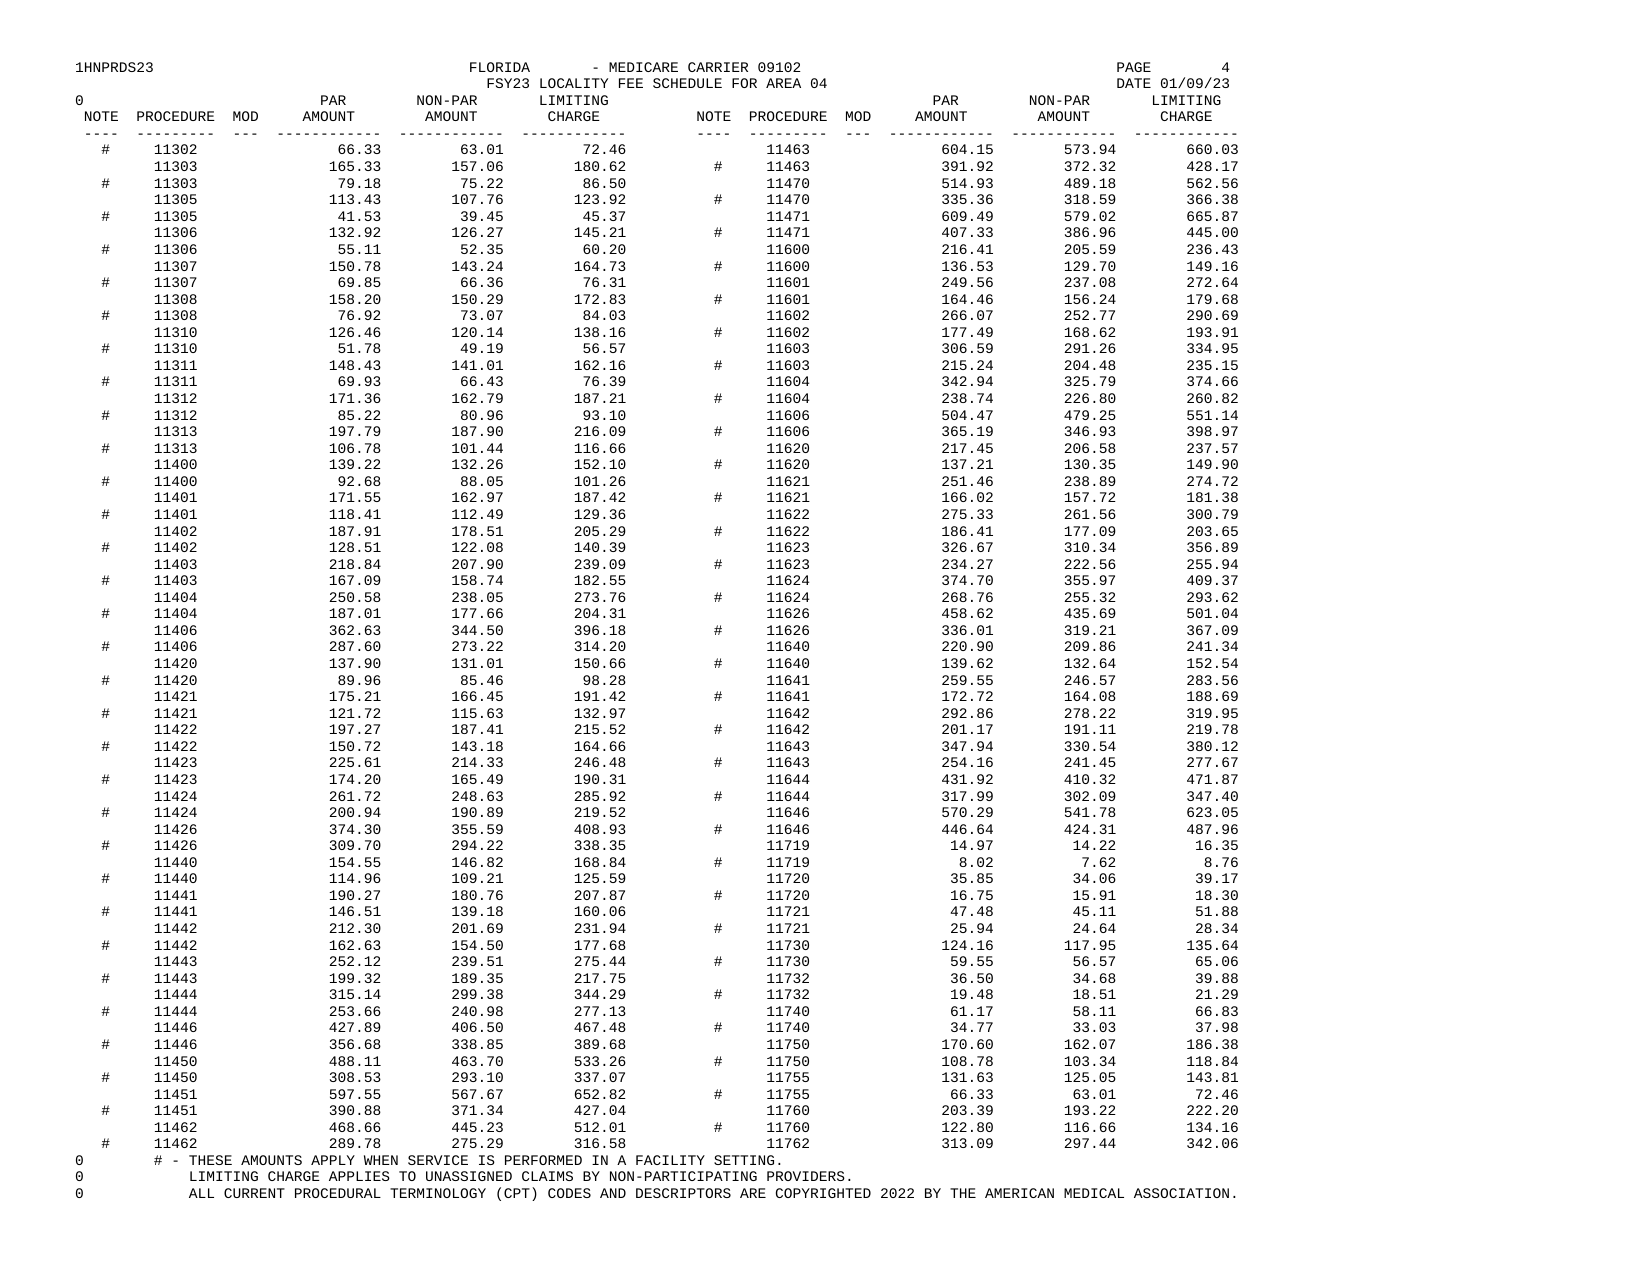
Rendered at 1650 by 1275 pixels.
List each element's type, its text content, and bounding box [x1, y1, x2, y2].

text # 11302 66.33 63.01 72.46 11463 604.15 573.94 660.03 [75, 143, 1575, 159]
text # 11450 308.53 293.10 337.07 11755 131.63 125.05 143.81 [75, 1070, 1575, 1087]
text 11403 218.84 207.90 239.09 # 11623 234.27 222.56 255.94 [75, 557, 1575, 573]
text 0 ALL CURRENT PROCEDURAL TERMINOLOGY (CPT) CODES AND DESCRIPTORS ARE COPYRIGHTED 2022 BY THE AMERICAN MEDICAL ASSOCIATION. [75, 1186, 1575, 1203]
text # 11440 114.96 109.21 125.59 11720 35.85 34.06 39.17 [75, 872, 1575, 888]
text # 11403 167.09 158.74 182.55 11624 374.70 355.97 409.37 [75, 573, 1575, 590]
text # 11462 289.78 275.29 316.58 11762 313.09 297.44 342.06 [75, 1137, 1575, 1153]
text 11313 197.79 187.90 216.09 # 11606 365.19 346.93 398.97 [75, 424, 1575, 441]
text # 11443 199.32 189.35 217.75 11732 36.50 34.68 39.88 [75, 971, 1575, 987]
text 0 PAR NON-PAR LIMITING PAR NON-PAR LIMITING [75, 93, 1575, 110]
text 11308 158.20 150.29 172.83 # 11601 164.46 156.24 179.68 [75, 292, 1575, 308]
text ---- --------- --- ------------ ------------ ------------ ---- --------- --- ------------ ------------ ------------ [75, 126, 1575, 143]
text # 11451 390.88 371.34 427.04 11760 203.39 193.22 222.20 [75, 1103, 1575, 1120]
text 11422 197.27 187.41 215.52 # 11642 201.17 191.11 219.78 [75, 722, 1575, 739]
text 11402 187.91 178.51 205.29 # 11622 186.41 177.09 203.65 [75, 524, 1575, 540]
text 11312 171.36 162.79 187.21 # 11604 238.74 226.80 260.82 [75, 391, 1575, 408]
text # 11404 187.01 177.66 204.31 11626 458.62 435.69 501.04 [75, 607, 1575, 623]
text 11426 374.30 355.59 408.93 # 11646 446.64 424.31 487.96 [75, 822, 1575, 838]
text 11303 165.33 157.06 180.62 # 11463 391.92 372.32 428.17 [75, 159, 1575, 176]
text 11451 597.55 567.67 652.82 # 11755 66.33 63.01 72.46 [75, 1087, 1575, 1103]
text 11306 132.92 126.27 145.21 # 11471 407.33 386.96 445.00 [75, 226, 1575, 242]
text # 11426 309.70 294.22 338.35 11719 14.97 14.22 16.35 [75, 838, 1575, 855]
text 11440 154.55 146.82 168.84 # 11719 8.02 7.62 8.76 [75, 855, 1575, 872]
text 11441 190.27 180.76 207.87 # 11720 16.75 15.91 18.30 [75, 888, 1575, 905]
text NOTE PROCEDURE MOD AMOUNT AMOUNT CHARGE NOTE PROCEDURE MOD AMOUNT AMOUNT CHARGE [75, 110, 1575, 126]
text # 11422 150.72 143.18 164.66 11643 347.94 330.54 380.12 [75, 739, 1575, 756]
text 11401 171.55 162.97 187.42 # 11621 166.02 157.72 181.38 [75, 491, 1575, 507]
text 1HNPRDS23 FLORIDA - MEDICARE CARRIER 09102 PAGE 4 [75, 60, 1575, 77]
text # 11307 69.85 66.36 76.31 11601 249.56 237.08 272.64 [75, 275, 1575, 292]
text 11421 175.21 166.45 191.42 # 11641 172.72 164.08 188.69 [75, 689, 1575, 706]
text 11462 468.66 445.23 512.01 # 11760 122.80 116.66 134.16 [75, 1120, 1575, 1137]
text # 11305 41.53 39.45 45.37 11471 609.49 579.02 665.87 [75, 209, 1575, 226]
text # 11446 356.68 338.85 389.68 11750 170.60 162.07 186.38 [75, 1037, 1575, 1054]
text # 11424 200.94 190.89 219.52 11646 570.29 541.78 623.05 [75, 805, 1575, 822]
text # 11310 51.78 49.19 56.57 11603 306.59 291.26 334.95 [75, 342, 1575, 358]
text # 11441 146.51 139.18 160.06 11721 47.48 45.11 51.88 [75, 905, 1575, 921]
text # 11406 287.60 273.22 314.20 11640 220.90 209.86 241.34 [75, 640, 1575, 656]
text 11446 427.89 406.50 467.48 # 11740 34.77 33.03 37.98 [75, 1021, 1575, 1037]
text 11423 225.61 214.33 246.48 # 11643 254.16 241.45 277.67 [75, 756, 1575, 772]
text 11406 362.63 344.50 396.18 # 11626 336.01 319.21 367.09 [75, 623, 1575, 640]
text 11424 261.72 248.63 285.92 # 11644 317.99 302.09 347.40 [75, 789, 1575, 805]
text 11450 488.11 463.70 533.26 # 11750 108.78 103.34 118.84 [75, 1054, 1575, 1070]
text 0 # - THESE AMOUNTS APPLY WHEN SERVICE IS PERFORMED IN A FACILITY SETTING. [75, 1153, 1575, 1170]
text 11443 252.12 239.51 275.44 # 11730 59.55 56.57 65.06 [75, 954, 1575, 971]
text 0 LIMITING CHARGE APPLIES TO UNASSIGNED CLAIMS BY NON-PARTICIPATING PROVIDERS. [75, 1170, 1575, 1186]
text # 11420 89.96 85.46 98.28 11641 259.55 246.57 283.56 [75, 673, 1575, 689]
text # 11306 55.11 52.35 60.20 11600 216.41 205.59 236.43 [75, 242, 1575, 259]
text 11404 250.58 238.05 273.76 # 11624 268.76 255.32 293.62 [75, 590, 1575, 607]
text 11442 212.30 201.69 231.94 # 11721 25.94 24.64 28.34 [75, 921, 1575, 938]
text # 11421 121.72 115.63 132.97 11642 292.86 278.22 319.95 [75, 706, 1575, 722]
text 11444 315.14 299.38 344.29 # 11732 19.48 18.51 21.29 [75, 987, 1575, 1004]
text 11310 126.46 120.14 138.16 # 11602 177.49 168.62 193.91 [75, 325, 1575, 342]
text 11305 113.43 107.76 123.92 # 11470 335.36 318.59 366.38 [75, 192, 1575, 209]
text 11307 150.78 143.24 164.73 # 11600 136.53 129.70 149.16 [75, 259, 1575, 275]
text # 11312 85.22 80.96 93.10 11606 504.47 479.25 551.14 [75, 408, 1575, 424]
text # 11444 253.66 240.98 277.13 11740 61.17 58.11 66.83 [75, 1004, 1575, 1021]
text 11400 139.22 132.26 152.10 # 11620 137.21 130.35 149.90 [75, 457, 1575, 474]
text # 11311 69.93 66.43 76.39 11604 342.94 325.79 374.66 [75, 375, 1575, 391]
text # 11402 128.51 122.08 140.39 11623 326.67 310.34 356.89 [75, 540, 1575, 557]
text # 11303 79.18 75.22 86.50 11470 514.93 489.18 562.56 [75, 176, 1575, 192]
text # 11423 174.20 165.49 190.31 11644 431.92 410.32 471.87 [75, 772, 1575, 789]
text # 11308 76.92 73.07 84.03 11602 266.07 252.77 290.69 [75, 308, 1575, 325]
text # 11400 92.68 88.05 101.26 11621 251.46 238.89 274.72 [75, 474, 1575, 491]
text 11311 148.43 141.01 162.16 # 11603 215.24 204.48 235.15 [75, 358, 1575, 375]
text FSY23 LOCALITY FEE SCHEDULE FOR AREA 04 DATE 01/09/23 [75, 77, 1575, 93]
text # 11442 162.63 154.50 177.68 11730 124.16 117.95 135.64 [75, 938, 1575, 954]
text 11420 137.90 131.01 150.66 # 11640 139.62 132.64 152.54 [75, 656, 1575, 673]
text # 11313 106.78 101.44 116.66 11620 217.45 206.58 237.57 [75, 441, 1575, 457]
text # 11401 118.41 112.49 129.36 11622 275.33 261.56 300.79 [75, 507, 1575, 524]
